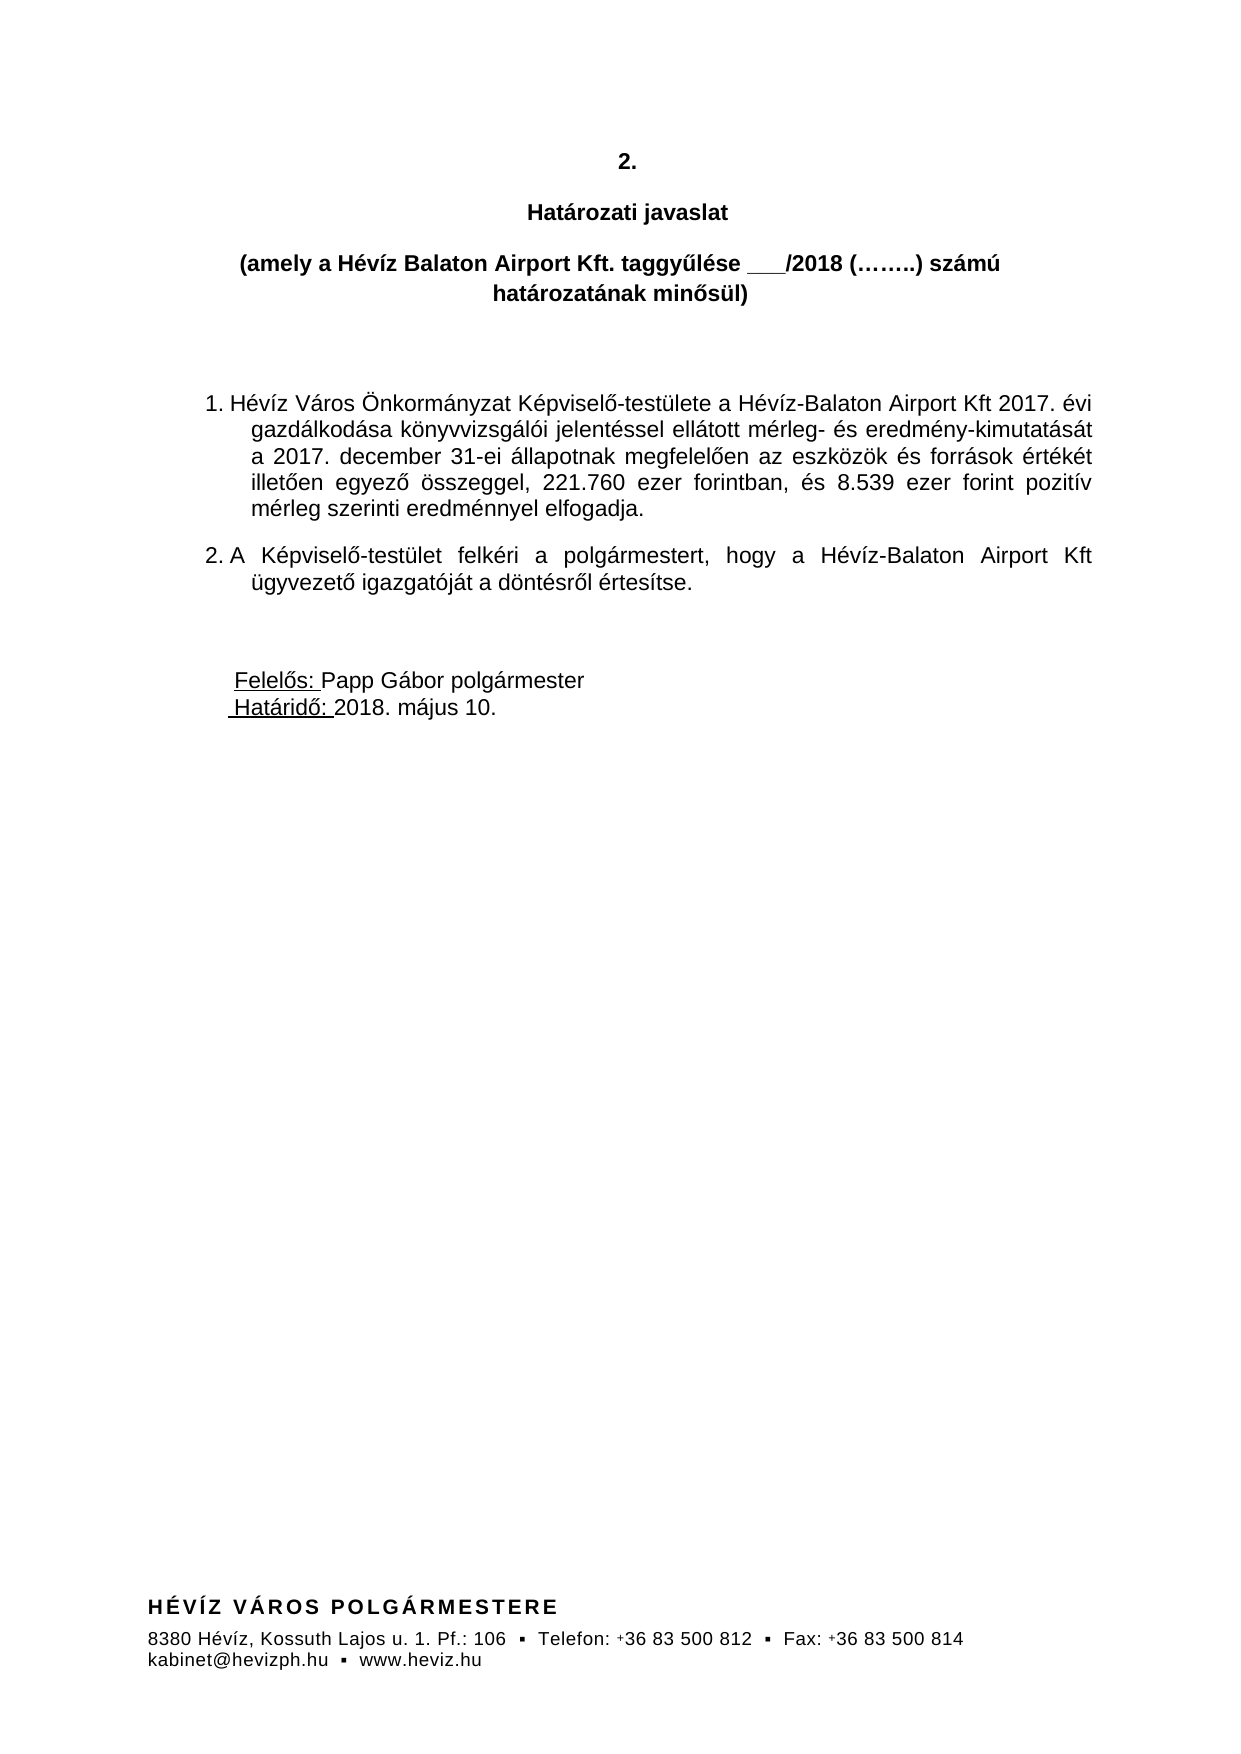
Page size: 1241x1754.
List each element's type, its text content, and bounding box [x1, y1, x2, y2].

text Határidő: 2018. május 10. [148, 693, 1093, 720]
text határozatának minősül) [148, 280, 1093, 306]
list A Képviselő-testület felkéri a polgármestert, hogy a Hévíz-Balaton Airport Kft ügyvezető igazgatóját a döntésről értesítse. [205, 542, 1093, 595]
text Felelős: polgármester [148, 667, 1093, 693]
text (amely a Hévíz Balaton Airport Kft. taggyűlése ___/2018 (……..) számú [148, 250, 1093, 276]
list Hévíz Város Önkormányzat Képviselő-testülete a Hévíz-Balaton Airport Kft 2017. évi gazdálkodása könyvvizsgálói jelentéssel ellátott mérleg- és eredmény-kimutatását a 2017. december 31-ei állapotnak megfelelően az eszközök és források értékét illetően egyező összeggel, 221.760 ezer forintban, és 8.539 ezer forint pozitív mérleg szerinti eredménnyel elfogadja. [205, 390, 1093, 522]
text 2. [162, 148, 1093, 174]
text Határozati javaslat [162, 199, 1093, 225]
